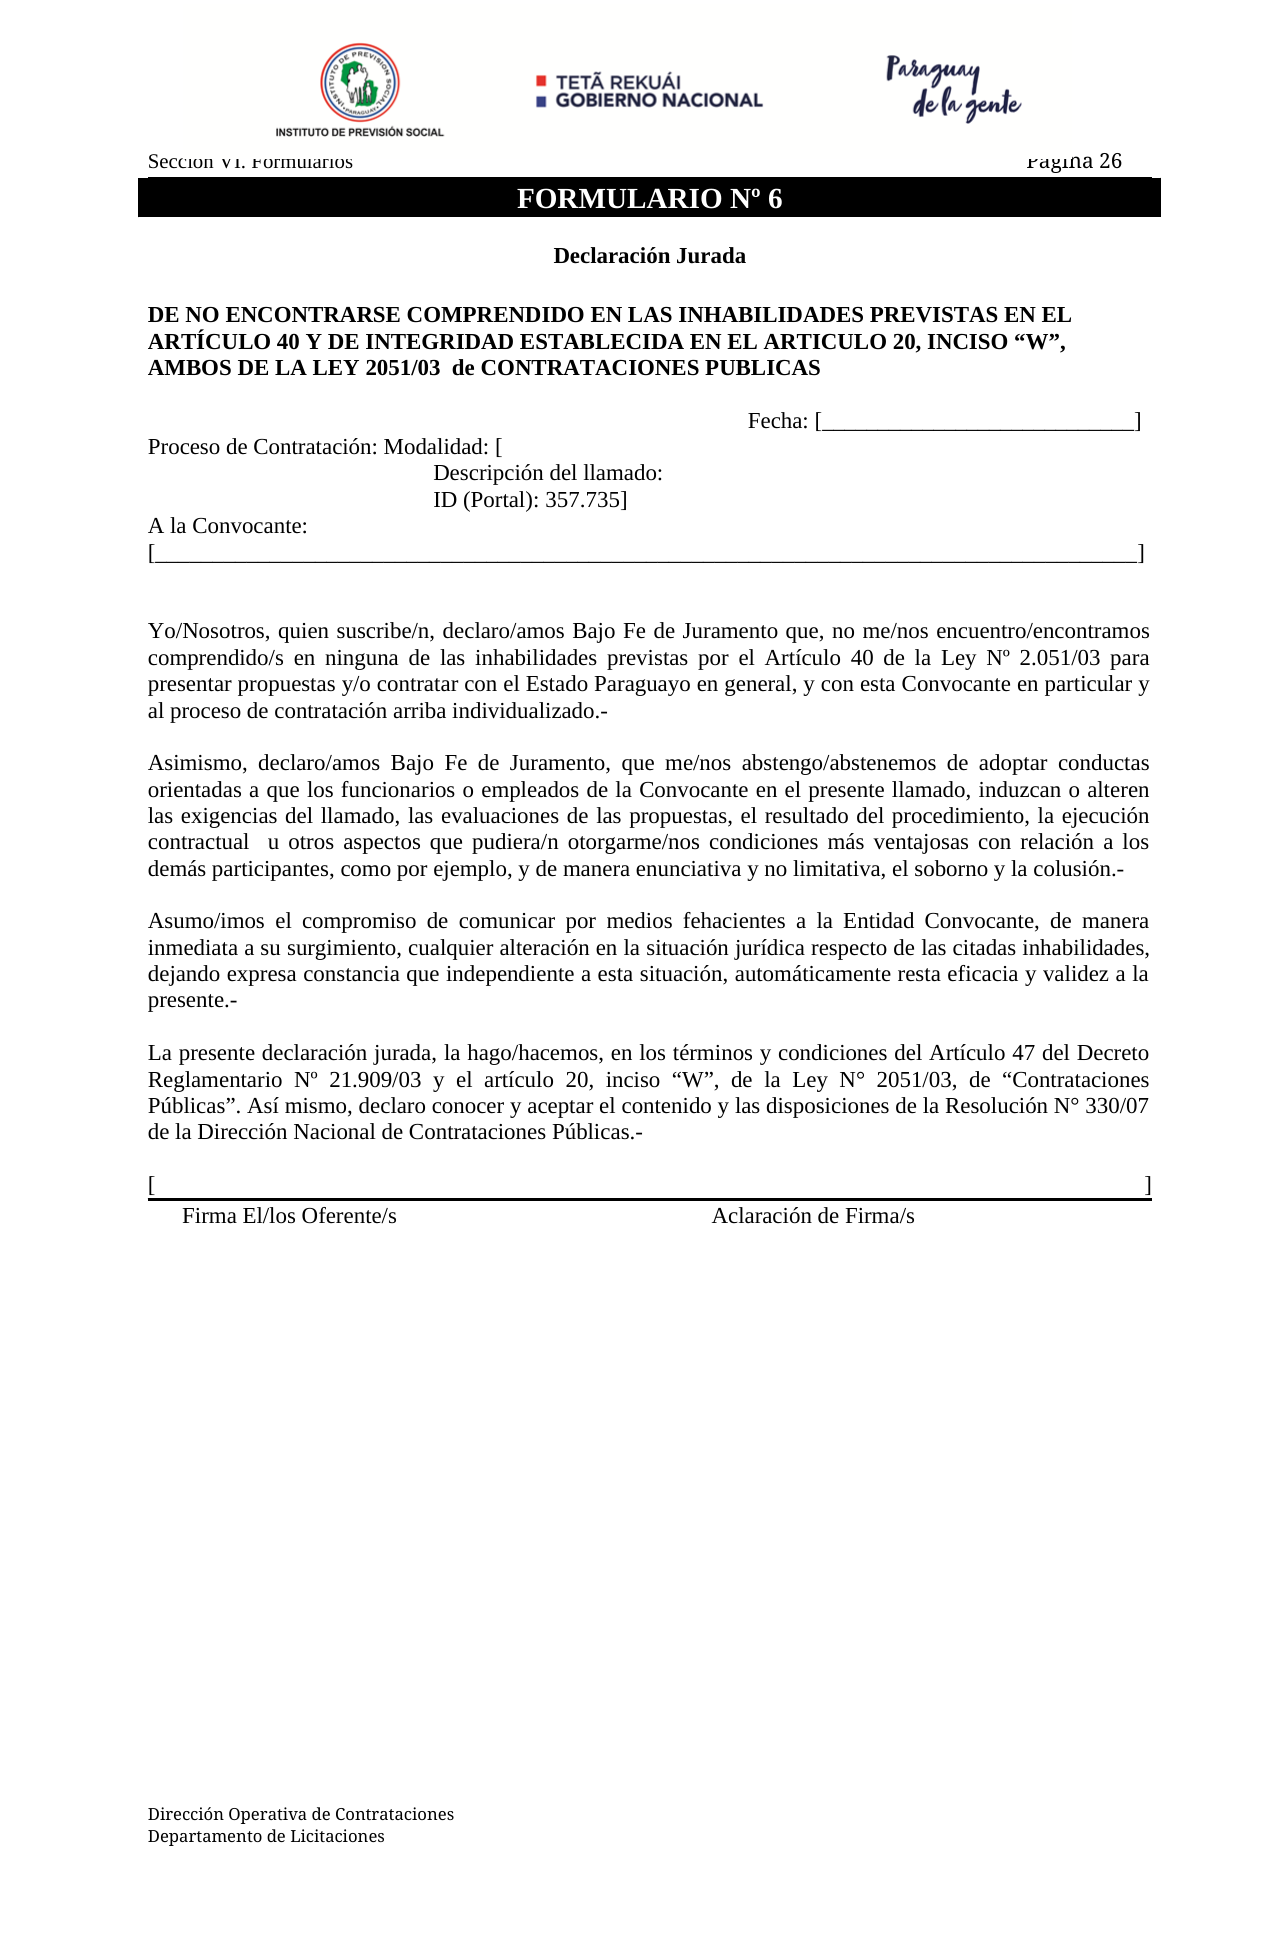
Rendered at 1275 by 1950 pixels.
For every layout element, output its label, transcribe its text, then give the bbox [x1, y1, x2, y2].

text Asumo/imos el compromiso de comunicar por medios fehacientes a la Entidad Convocante, de manera inmediata a su surgimiento, cualquier alteración en la situación jurídica respecto de las citadas inhabilidades, dejando expresa constancia que independiente a esta situación, automáticamente resta eficacia y validez a la presente.- [148, 907, 1152, 1013]
text Asimismo, declaro/amos Bajo Fe de Juramento, que me/nos abstengo/abstenemos de adoptar conductas orientadas a que los funcionarios o empleados de la Convocante en el presente llamado, induzcan o alteren las exigencias del llamado, las evaluaciones de las propuestas, el resultado del procedimiento, la ejecución contractual u otros aspectos que pudiera/n otorgarme/nos condiciones más ventajosas con relación a los demás participantes, como por ejemplo, y de manera enunciativa y no limitativa, el soborno y la colusión.- [148, 749, 1152, 881]
text Fecha: [ ] [748, 407, 1152, 433]
text DE NO ENCONTRARSE COMPRENDIDO EN LAS INHABILIDADES PREVISTAS EN EL ARTÍCULO 40 Y DE INTEGRIDAD ESTABLECIDA EN EL ARTICULO 20, INCISO “W”, AMBOS DE LA LEY 2051/03 de CONTRATACIONES PUBLICAS [148, 301, 1152, 380]
text [ ] [148, 538, 1152, 565]
text Yo/Nosotros, quien suscribe/n, declaro/amos Bajo Fe de Juramento que, no me/nos encuentro/encontramos comprendido/s en ninguna de las inhabilidades previstas por el Artículo 40 de la Ley Nº 2.051/03 para presentar propuestas y/o contratar con el Estado Paraguayo en general, y con esta Convocante en particular y al proceso de contratación arriba individualizado.- [148, 618, 1152, 723]
text Proceso de Contratación: Modalidad: [ [148, 433, 1152, 459]
text [ ] [148, 1171, 1152, 1197]
text La presente declaración jurada, la hago/hacemos, en los términos y condiciones del Artículo 47 del Decreto Reglamentario Nº 21.909/03 y el artículo 20, inciso “W”, de la Ley N° 2051/03, de “Contrataciones Públicas”. Así mismo, declaro conocer y aceptar el contenido y las disposiciones de la Resolución N° 330/07 de la Dirección Nacional de Contrataciones Públicas.- [148, 1039, 1152, 1145]
subtitle Declaración Jurada [148, 242, 1152, 269]
picture [181, 4, 1072, 158]
text Descripción del llamado: [410, 459, 1152, 486]
text A la Convocante: [148, 512, 1152, 538]
text FORMULARIO Nº 6 [139, 179, 1160, 216]
text Firma El/los Oferente/s Aclaración de Firma/s [148, 1201, 1152, 1229]
text ID (Portal): 357.735] [410, 486, 1152, 512]
